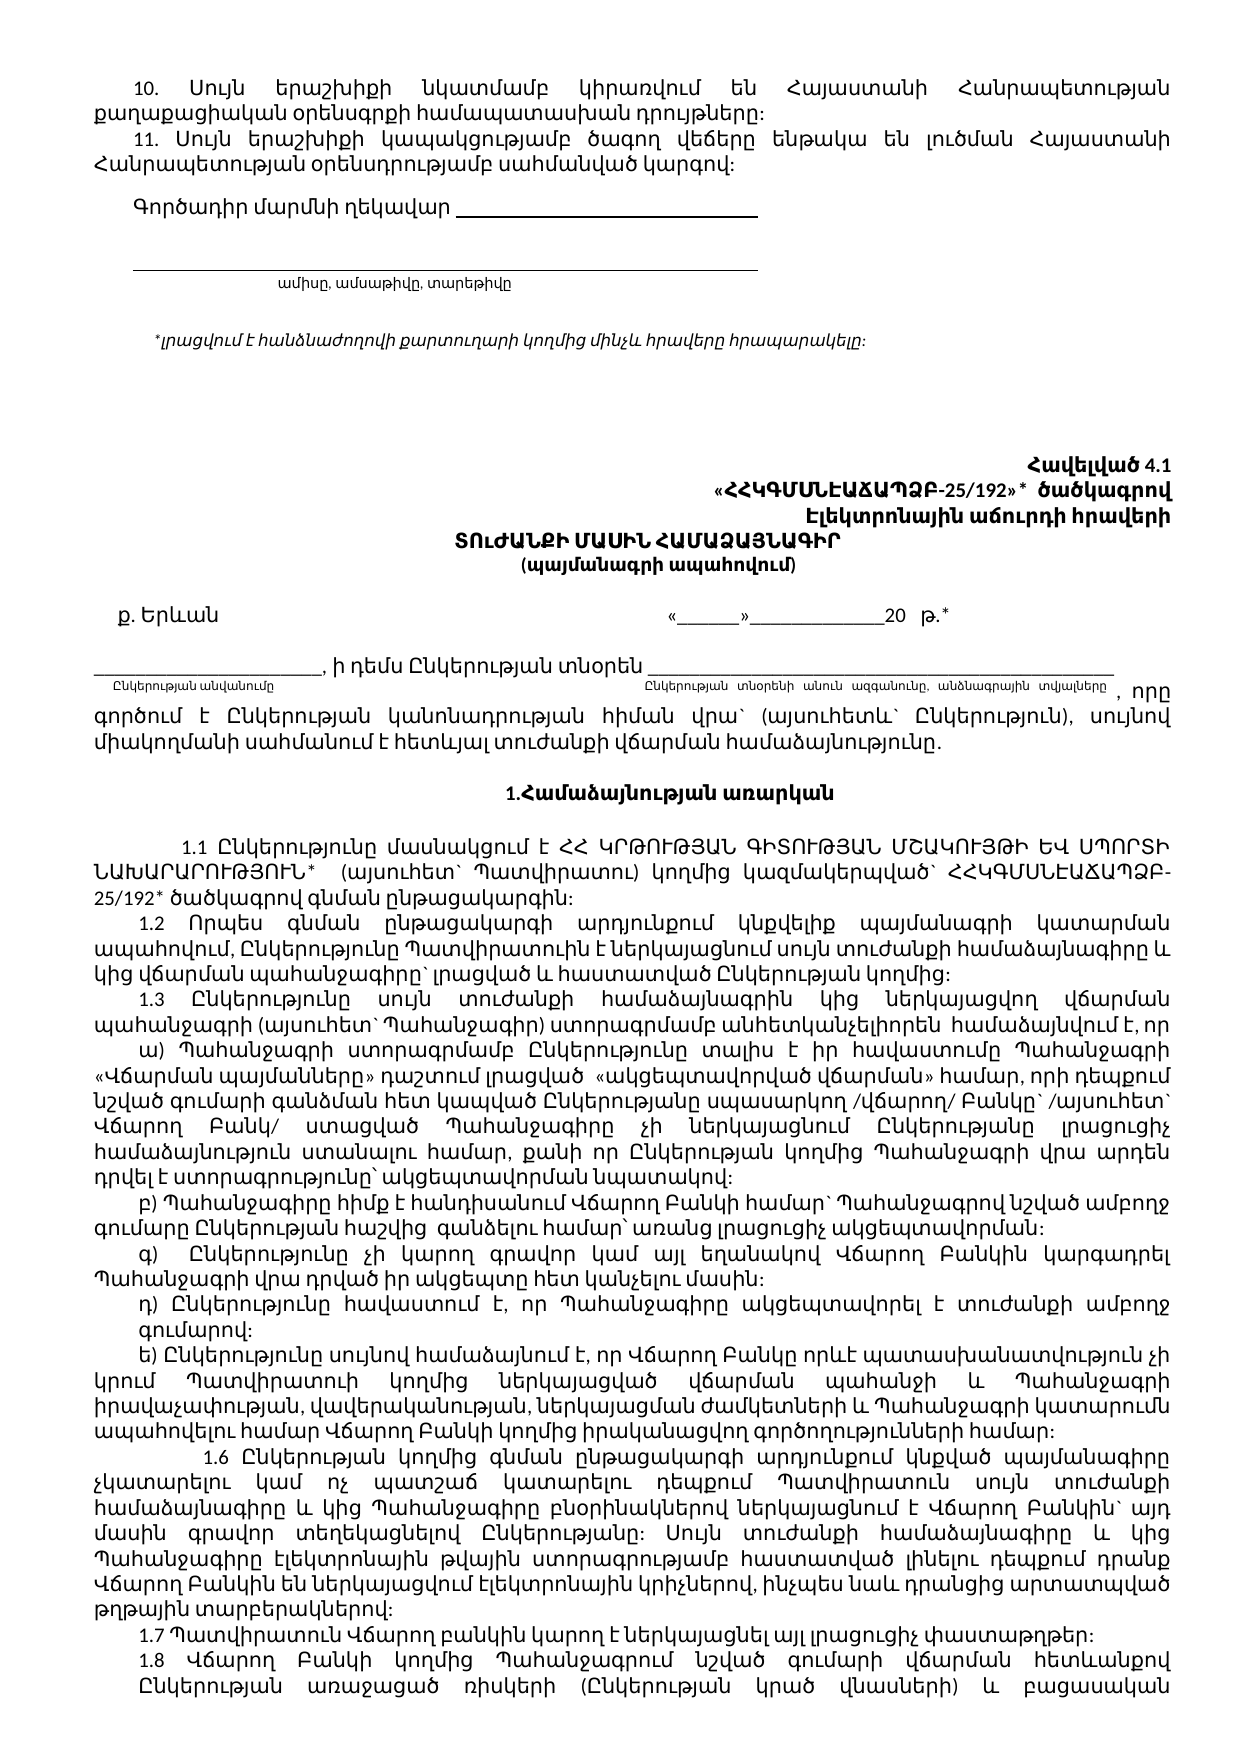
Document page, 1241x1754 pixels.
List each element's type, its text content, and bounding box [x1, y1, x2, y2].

text «ՀՀԿԳՄՍՆԷԱՃԱՊՁԲ-25/192»* ծածկագրով [94, 477, 1171, 503]
text 1.Համաձայնության առարկան [169, 780, 1171, 805]
text 1.1 Ընկերությունը մասնակցում է ՀՀ ԿՐԹՈՒԹՅԱՆ ԳԻՏՈՒԹՅԱՆ ՄՇԱԿՈՒՅԹԻ ԵՎ ՍՊՈՐՏԻ ՆԱԽԱՐԱՐՈՒԹՅՈՒՆ* (այսուհետ` Պատվիրատու) կողմից կազմակերպված` ՀՀԿԳՄՍՆԷԱՃԱՊՁԲ-25/192* ծածկագրով գնման ընթացակարգին: [94, 834, 1171, 910]
text դ) Ընկերությունը հավաստում է, որ Պահանջագիրը ակցեպտավորել է տուժանքի ամբողջ գումարով: [138, 1292, 1171, 1342]
text 1.6 Ընկերության կողմից գնման ընթացակարգի արդյունքում կնքված պայմանագիրը չկատարելու կամ ոչ պատշաճ կատարելու դեպքում Պատվիրատուն սույն տուժանքի համաձայնագիրը և կից Պահանջագիրը բնօրինակներով ներկայացնում է Վճարող Բանկին` այդ մասին գրավոր տեղեկացնելով Ընկերությանը: Սույն տուժանքի համաձայնագիրը և կից Պահանջագիրը էլեկտրոնային թվային ստորագրությամբ հաստատված լինելու դեպքում դրանք Վճարող Բանկին են ներկայացվում էլեկտրոնային կրիչներով, ինչպես նաև դրանցից արտատպված թղթային տարբերակներով: [94, 1444, 1171, 1622]
text 1.2 Որպես գնման ընթացակարգի արդյունքում կնքվելիք պայմանագրի կատարման ապահովում, Ընկերությունը Պատվիրատուին է ներկայացնում սույն տուժանքի համաձայնագիրը և կից վճարման պահանջագիրը` լրացված և հաստատված Ընկերության կողմից: [94, 910, 1171, 987]
text 1.3 Ընկերությունը սույն տուժանքի համաձայնագրին կից ներկայացվող վճարման պահանջագրի (այսուհետ` Պահանջագիր) ստորագրմամբ անհետկանչելիորեն համաձայնվում է, որ [94, 987, 1171, 1037]
text ամիսը, ամսաթիվը, տարեթիվը [94, 274, 1171, 304]
text 10. Սույն երաշխիքի նկատմամբ կիրառվում են Հայաստանի Հանրապետության քաղաքացիական օրենսգրքի համապատասխան դրույթները: [94, 75, 1171, 126]
text ա) Պահանջագրի ստորագրմամբ Ընկերությունը տալիս է իր հավաստումը Պահանջագրի «Վճարման պայմանները» դաշտում լրացված «ակցեպտավորված վճարման» համար, որի դեպքում նշված գումարի գանձման հետ կապված Ընկերությանը սպասարկող /վճարող/ Բանկը` /այսուհետ` Վճարող Բանկ/ ստացված Պահանջագիրը չի ներկայացնում Ընկերությանը լրացուցիչ համաձայնություն ստանալու համար, քանի որ Ընկերության կողմից Պահանջագրի վրա արդեն դրվել է ստորագրությունը՝ ակցեպտավորման նպատակով: [94, 1037, 1171, 1190]
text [138, 1647, 1171, 1698]
text ՏՈւԺԱՆՔԻ ՄԱՍԻՆ ՀԱՄԱՁԱՅՆԱԳԻՐ [94, 528, 1171, 554]
text Գործադիր մարմնի ղեկավար [94, 194, 1171, 220]
text Ընկերության անվանումը Ընկերության տնօրենի անուն ազգանունը, անձնագրային տվյալները , որը գործում է Ընկերության կանոնադրության հիման վրա` (այսուհետև` Ընկերություն), սույնով միակողմանի սահմանում է հետևյալ տուժանքի վճարման համաձայնությունը. [94, 678, 1171, 754]
text Էլեկտրոնային աճուրդի հրավերի [94, 503, 1171, 528]
text (պայմանագրի ապահովում) [94, 554, 1171, 577]
text *լրացվում է հանձնաժողովի քարտուղարի կողմից մինչև հրավերը հրապարակելը: [94, 330, 1171, 350]
text 1.7 Պատվիրատուն Վճարող բանկին կարող է ներկայացնել այլ լրացուցիչ փաստաթղթեր: [138, 1622, 1171, 1647]
text գ) Ընկերությունը չի կարող գրավոր կամ այլ եղանակով Վճարող Բանկին կարգադրել Պահանջագրի վրա դրված իր ակցեպտը հետ կանչելու մասին: [94, 1241, 1171, 1292]
text ե) Ընկերությունը սույնով համաձայնում է, որ Վճարող Բանկը որևէ պատասխանատվություն չի կրում Պատվիրատուի կողմից ներկայացված վճարման պահանջի և Պահանջագրի իրավաչափության, վավերականության, ներկայացման ժամկետների և Պահանջագրի կատարումն ապահովելու համար Վճարող Բանկի կողմից իրականացվող գործողությունների համար: [94, 1342, 1171, 1444]
text բ) Պահանջագիրը հիմք է հանդիսանում Վճարող Բանկի համար` Պահանջագրով նշված ամբողջ գումարը Ընկերության հաշվից գանձելու համար՝ առանց լրացուցիչ ակցեպտավորման: [94, 1190, 1171, 1241]
text 11. Սույն երաշխիքի կապակցությամբ ծագող վեճերը ենթակա են լուծման Հայաստանի Հանրապետության օրենսդրությամբ սահմանված կարգով: [94, 126, 1171, 177]
text ք. Երևան «______»_____________20 թ.* [94, 602, 1171, 627]
text Հավելված 4.1 [94, 452, 1171, 477]
text ______________________, ի դեմս Ընկերության տնօրեն _____________________________________________ [94, 653, 1171, 678]
